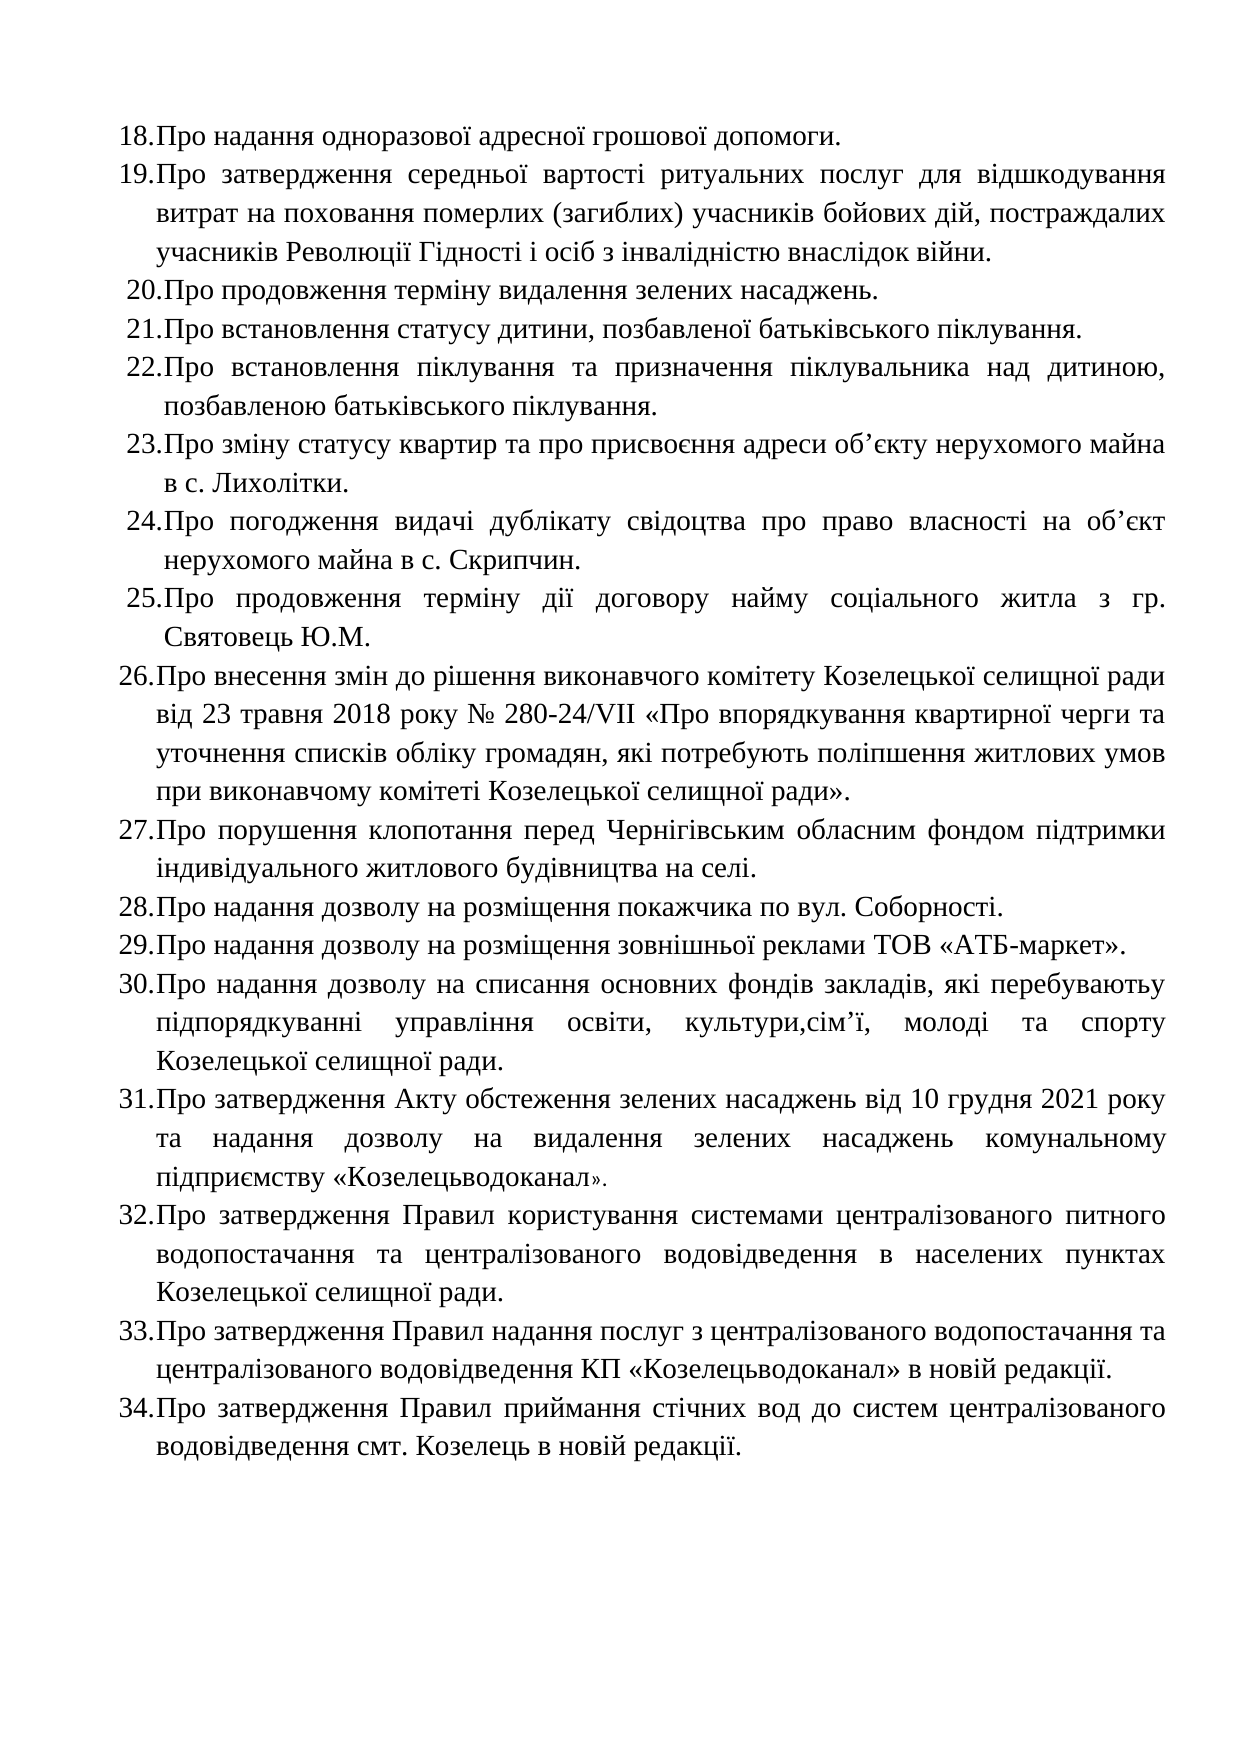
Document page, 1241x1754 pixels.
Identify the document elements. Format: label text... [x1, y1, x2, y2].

list Про погодження видачі дублікату свідоцтва про право власності на об’єкт нерухомого майна в с. Скрипчин. [126, 503, 1167, 576]
list Про встановлення статусу дитини, позбавленої батьківського піклування. [126, 311, 1167, 344]
list Про затвердження Правил надання послуг з централізованого водопостачання та централізованого водовідведення КП «Козелецьводоканал» в новій редакції. [118, 1313, 1167, 1385]
list Про внесення змін до рішення виконавчого комітету Козелецької селищної ради від 23 травня 2018 року № 280-24/VII «Про впорядкування квартирної черги та уточнення списків обліку громадян, які потребують поліпшення житлових умов при виконавчому комітеті Козелецької селищної ради». [118, 658, 1167, 807]
list Про продовження терміну дії договору найму соціального житла з гр. Святовець Ю.М. [126, 581, 1167, 653]
list Про затвердження Правил користування системами централізованого питного водопостачання та централізованого водовідведення в населених пунктах Козелецької селищної ради. [118, 1197, 1167, 1308]
list Про надання дозволу на розміщення зовнішньої реклами ТОВ «АТБ-маркет». [118, 927, 1167, 961]
list Про затвердження середньої вартості ритуальних послуг для відшкодування витрат на поховання померлих (загиблих) учасників бойових дій, постраждалих учасників Революції Гідності і осіб з інвалідністю внаслідок війни. [118, 157, 1167, 267]
list Про надання одноразової адресної грошової допомоги. [118, 118, 1167, 152]
list Про затвердження Правил приймання стічних вод до систем централізованого водовідведення смт. Козелець в новій редакції. [118, 1390, 1167, 1462]
list Про надання дозволу на списання основних фондів закладів, які перебуваютьу підпорядкуванні управління освіти, культури,сім’ї, молоді та спорту Козелецької селищної ради. [118, 966, 1167, 1077]
list Про порушення клопотання перед Чернігівським обласним фондом підтримки індивідуального житлового будівництва на селі. [118, 812, 1167, 884]
list Про встановлення піклування та призначення піклувальника над дитиною, позбавленою батьківського піклування. [126, 349, 1167, 421]
list Про зміну статусу квартир та про присвоєння адреси об’єкту нерухомого майна в с. Лихолітки. [126, 426, 1167, 498]
list Про надання дозволу на розміщення покажчика по вул. Соборності. [118, 889, 1167, 922]
list Про затвердження Акту обстеження зелених насаджень від 10 грудня 2021 року та надання дозволу на видалення зелених насаджень комунальному підприємству «Козелецьводоканал». [118, 1082, 1167, 1192]
list Про продовження терміну видалення зелених насаджень. [126, 272, 1167, 306]
